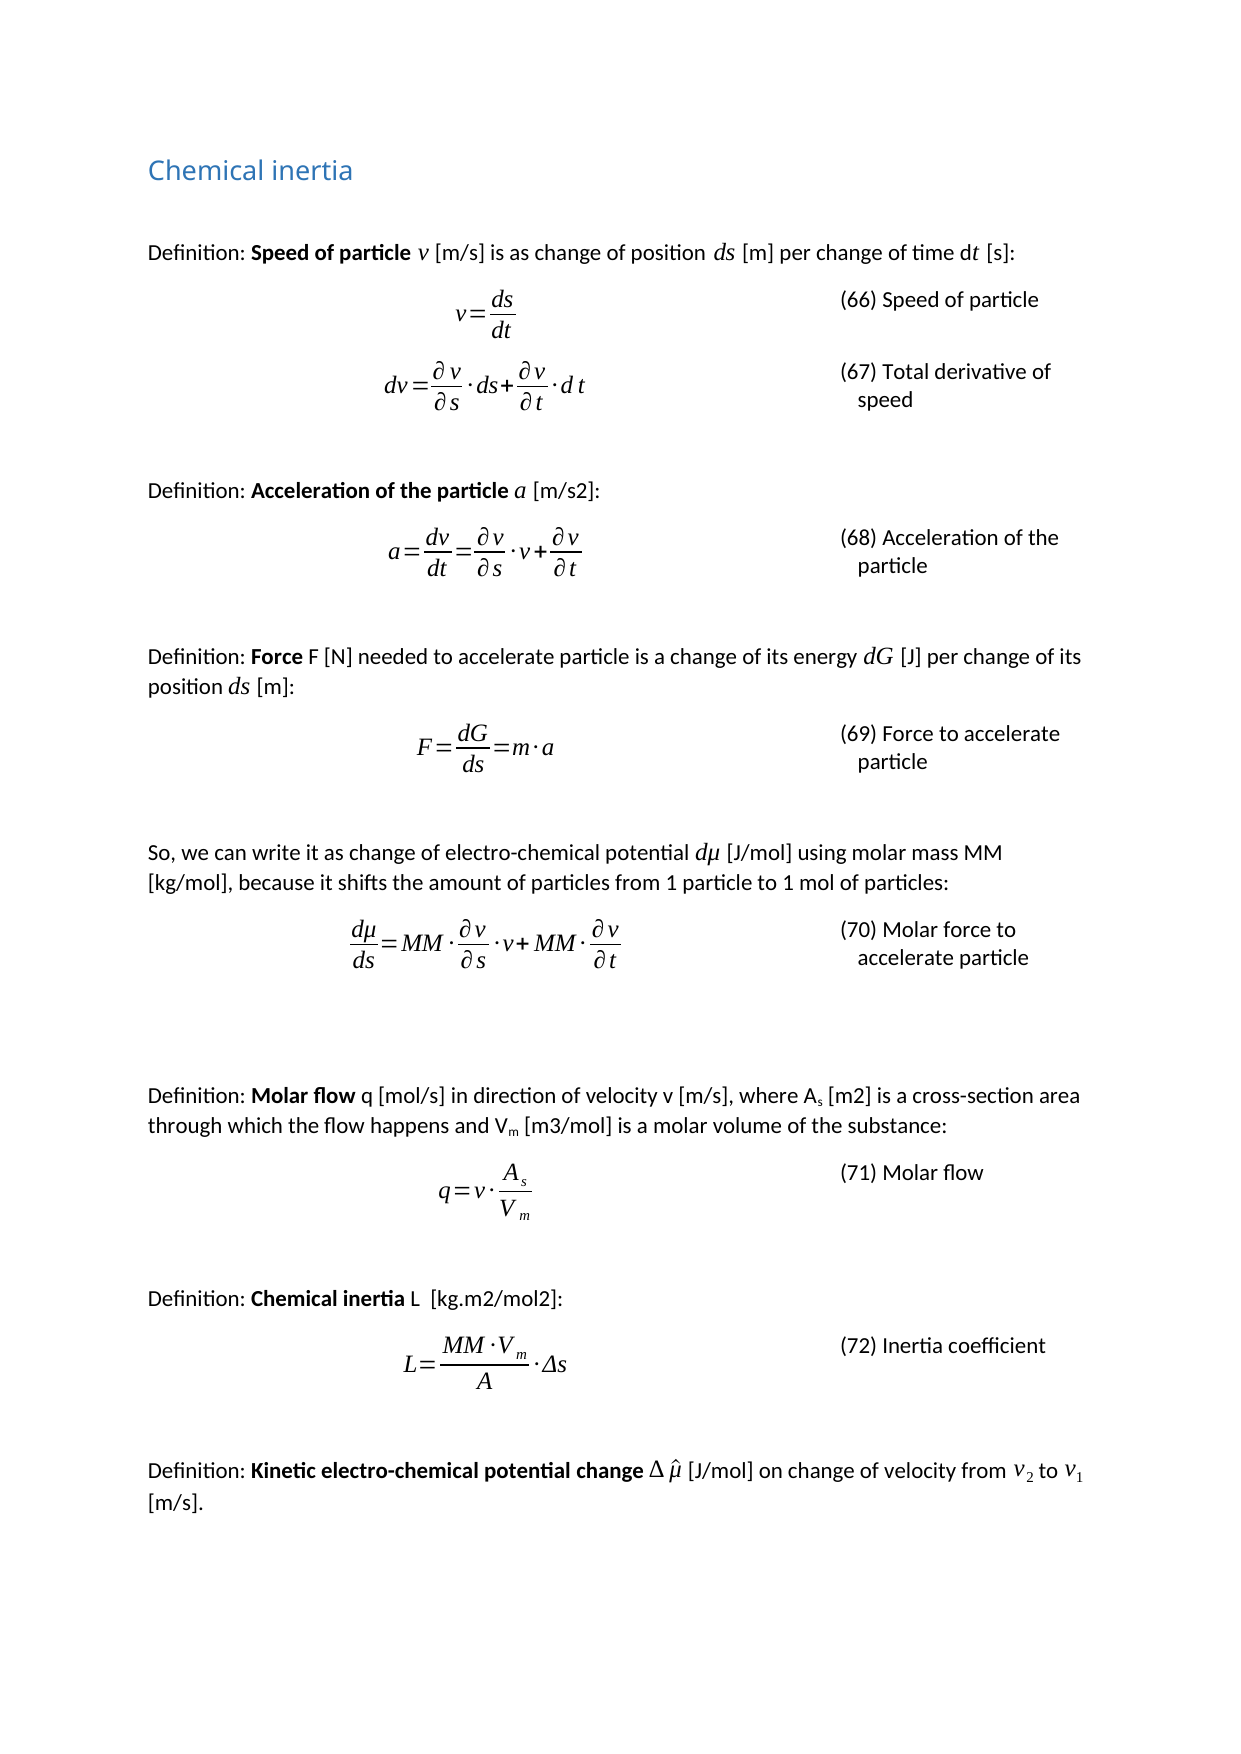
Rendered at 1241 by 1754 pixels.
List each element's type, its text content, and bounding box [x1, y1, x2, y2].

table_header [148, 285, 823, 357]
table_header Acceleration of the particle [823, 523, 1092, 595]
table_header Molar force to accelerate particle [823, 915, 1092, 987]
table_header [148, 1158, 823, 1238]
table_header Force to accelerate particle [823, 719, 1092, 791]
text Definition: Speed of particle [m/s] is as change of position [m] per change of time d [s]: [148, 238, 1093, 266]
table_header [148, 1331, 823, 1407]
table_header Inertia coefficient [823, 1331, 1092, 1407]
text So, we can write it as change of electro-chemical potential [J/mol] using molar mass MM [kg/mol], because it shifts the amount of particles from 1 particle to 1 mol of particles: [148, 838, 1093, 896]
text Definition: Acceleration of the particle [m/s2]: [148, 476, 1093, 504]
table_header [148, 523, 823, 595]
table_header Speed of particle [823, 285, 1092, 357]
table_cell [148, 358, 823, 429]
subtitle Chemical inertia [148, 152, 1093, 189]
text Definition: Chemical inertia L [kg.m2/mol2]: [148, 1284, 1093, 1313]
text Definition: Kinetic electro-chemical potential change [J/mol] on change of velocity from to [m/s]. [148, 1454, 1093, 1516]
text Definition: Force F [N] needed to accelerate particle is a change of its energy [J] per change of its position [m]: [148, 642, 1093, 700]
text Definition: Molar flow q [mol/s] in direction of velocity v [m/s], where As [m2] is a cross-section area through which the flow happens and Vm [m3/mol] is a molar volume of the substance: [148, 1081, 1093, 1139]
table_header Molar flow [823, 1158, 1092, 1238]
table_cell Total derivative of speed [823, 358, 1092, 429]
table_header [148, 915, 823, 987]
table_header [148, 719, 823, 791]
